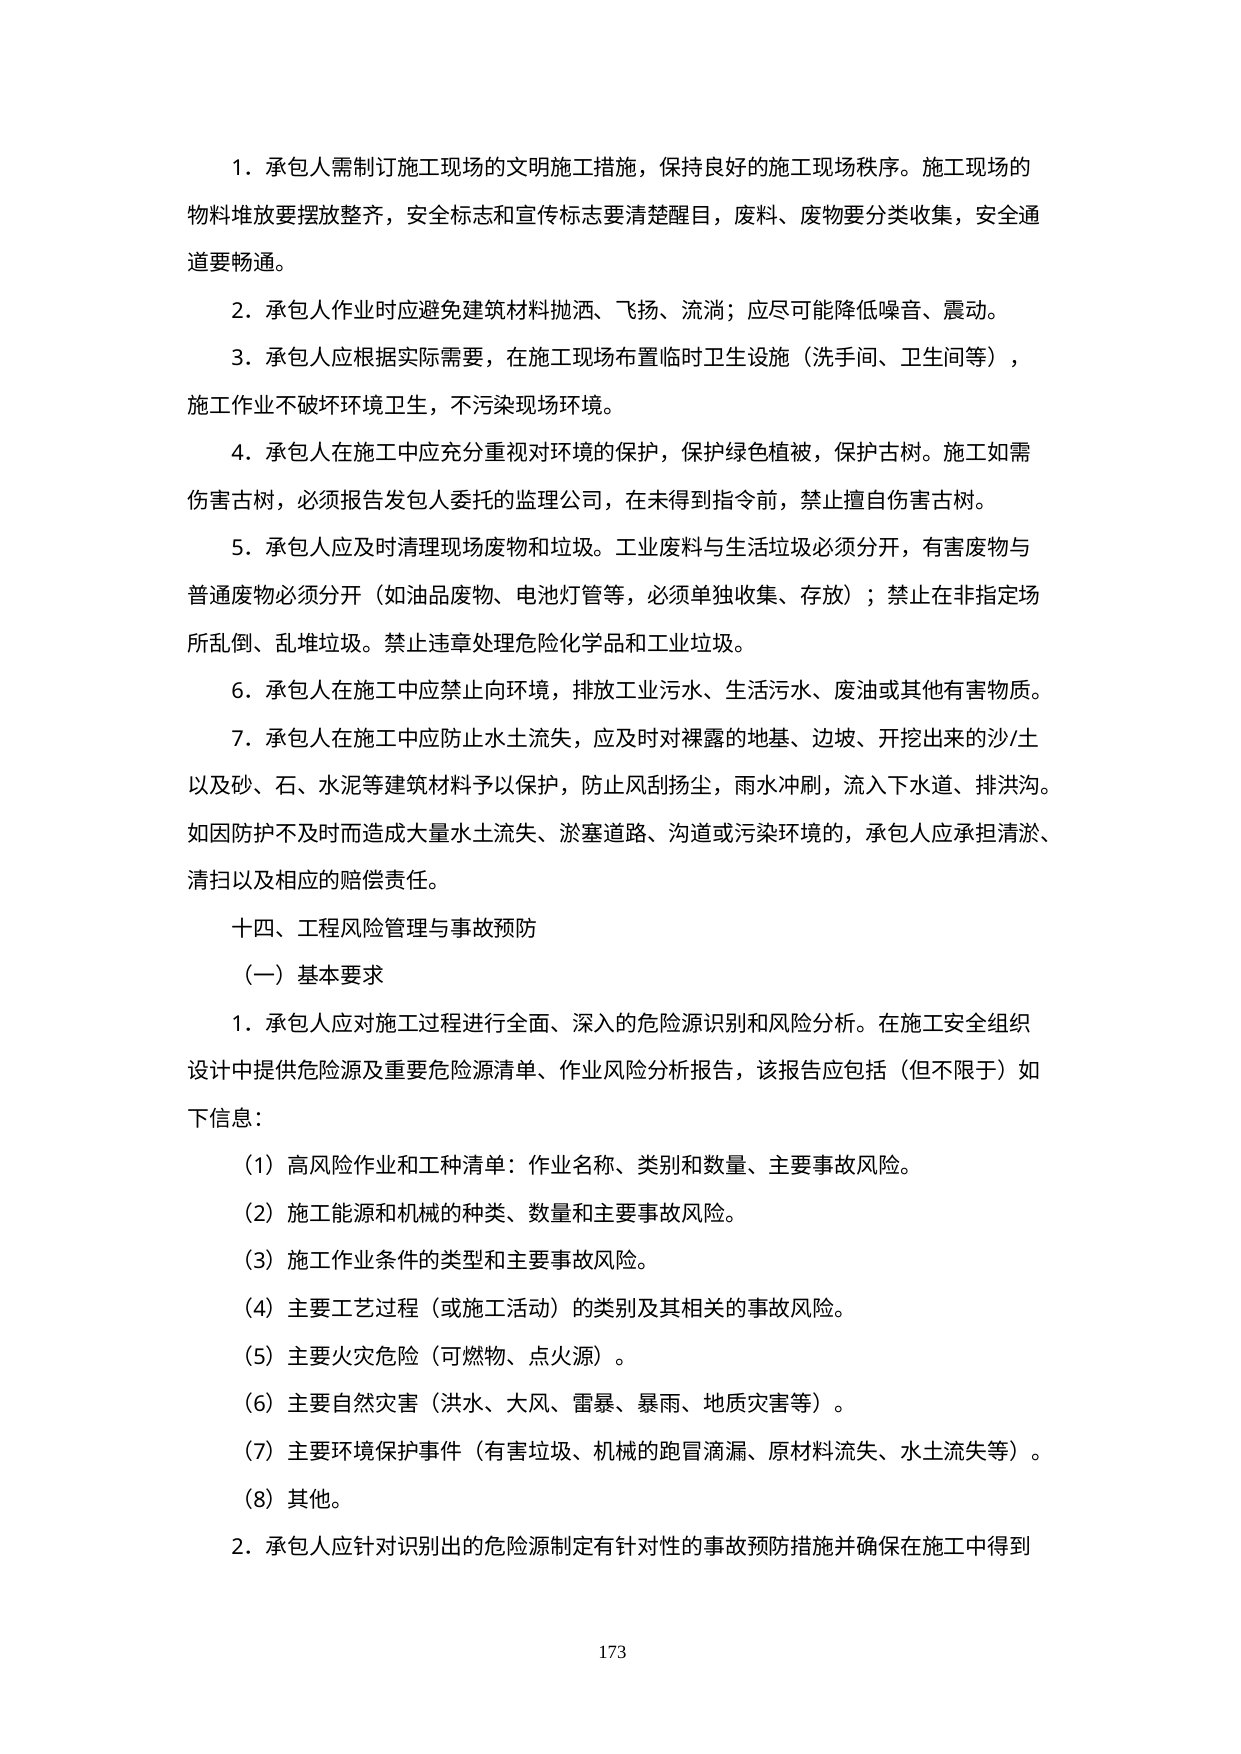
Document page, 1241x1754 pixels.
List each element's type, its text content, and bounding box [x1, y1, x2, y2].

text （1）高风险作业和工种清单：作业名称、类别和数量、主要事故风险。 [187, 1148, 1053, 1180]
text 5．承包人应及时清理现场废物和垃圾。工业废料与生活垃圾必须分开，有害废物与普通废物必须分开（如油品废物、电池灯管等，必须单独收集、存放）；禁止在非指定场所乱倒、乱堆垃圾。禁止违章处理危险化学品和工业垃圾。 [187, 530, 1053, 657]
text 2．承包人作业时应避免建筑材料抛洒、飞扬、流淌；应尽可能降低噪音、震动。 [187, 293, 1053, 324]
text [187, 1529, 1053, 1561]
text 1．承包人需制订施工现场的文明施工措施，保持良好的施工现场秩序。施工现场的物料堆放要摆放整齐，安全标志和宣传标志要清楚醒目，废料、废物要分类收集，安全通道要畅通。 [187, 150, 1053, 277]
text （7）主要环境保护事件（有害垃圾、机械的跑冒滴漏、原材料流失、水土流失等）。 [187, 1434, 1053, 1466]
text 1．承包人应对施工过程进行全面、深入的危险源识别和风险分析。在施工安全组织设计中提供危险源及重要危险源清单、作业风险分析报告，该报告应包括（但不限于）如下信息： [187, 1006, 1053, 1132]
text 7．承包人在施工中应防止水土流失，应及时对裸露的地基、边坡、开挖出来的沙/土以及砂、石、水泥等建筑材料予以保护，防止风刮扬尘，雨水冲刷，流入下水道、排洪沟。如因防护不及时而造成大量水土流失、淤塞道路、沟道或污染环境的，承包人应承担清淤、清扫以及相应的赔偿责任。 [187, 721, 1053, 895]
text （5）主要火灾危险（可燃物、点火源）。 [187, 1339, 1053, 1371]
text （一）基本要求 [187, 958, 1053, 990]
text （3）施工作业条件的类型和主要事故风险。 [187, 1243, 1053, 1275]
text （4）主要工艺过程（或施工活动）的类别及其相关的事故风险。 [187, 1291, 1053, 1323]
text （6）主要自然灾害（洪水、大风、雷暴、暴雨、地质灾害等）。 [187, 1386, 1053, 1418]
text 4．承包人在施工中应充分重视对环境的保护，保护绿色植被，保护古树。施工如需伤害古树，必须报告发包人委托的监理公司，在未得到指令前，禁止擅自伤害古树。 [187, 435, 1053, 514]
text （2）施工能源和机械的种类、数量和主要事故风险。 [187, 1196, 1053, 1228]
text （8）其他。 [187, 1482, 1053, 1513]
text 6．承包人在施工中应禁止向环境，排放工业污水、生活污水、废油或其他有害物质。 [187, 673, 1053, 705]
text 3．承包人应根据实际需要，在施工现场布置临时卫生设施（洗手间、卫生间等），施工作业不破坏环境卫生，不污染现场环境。 [187, 340, 1053, 419]
text 十四、工程风险管理与事故预防 [187, 911, 1053, 942]
